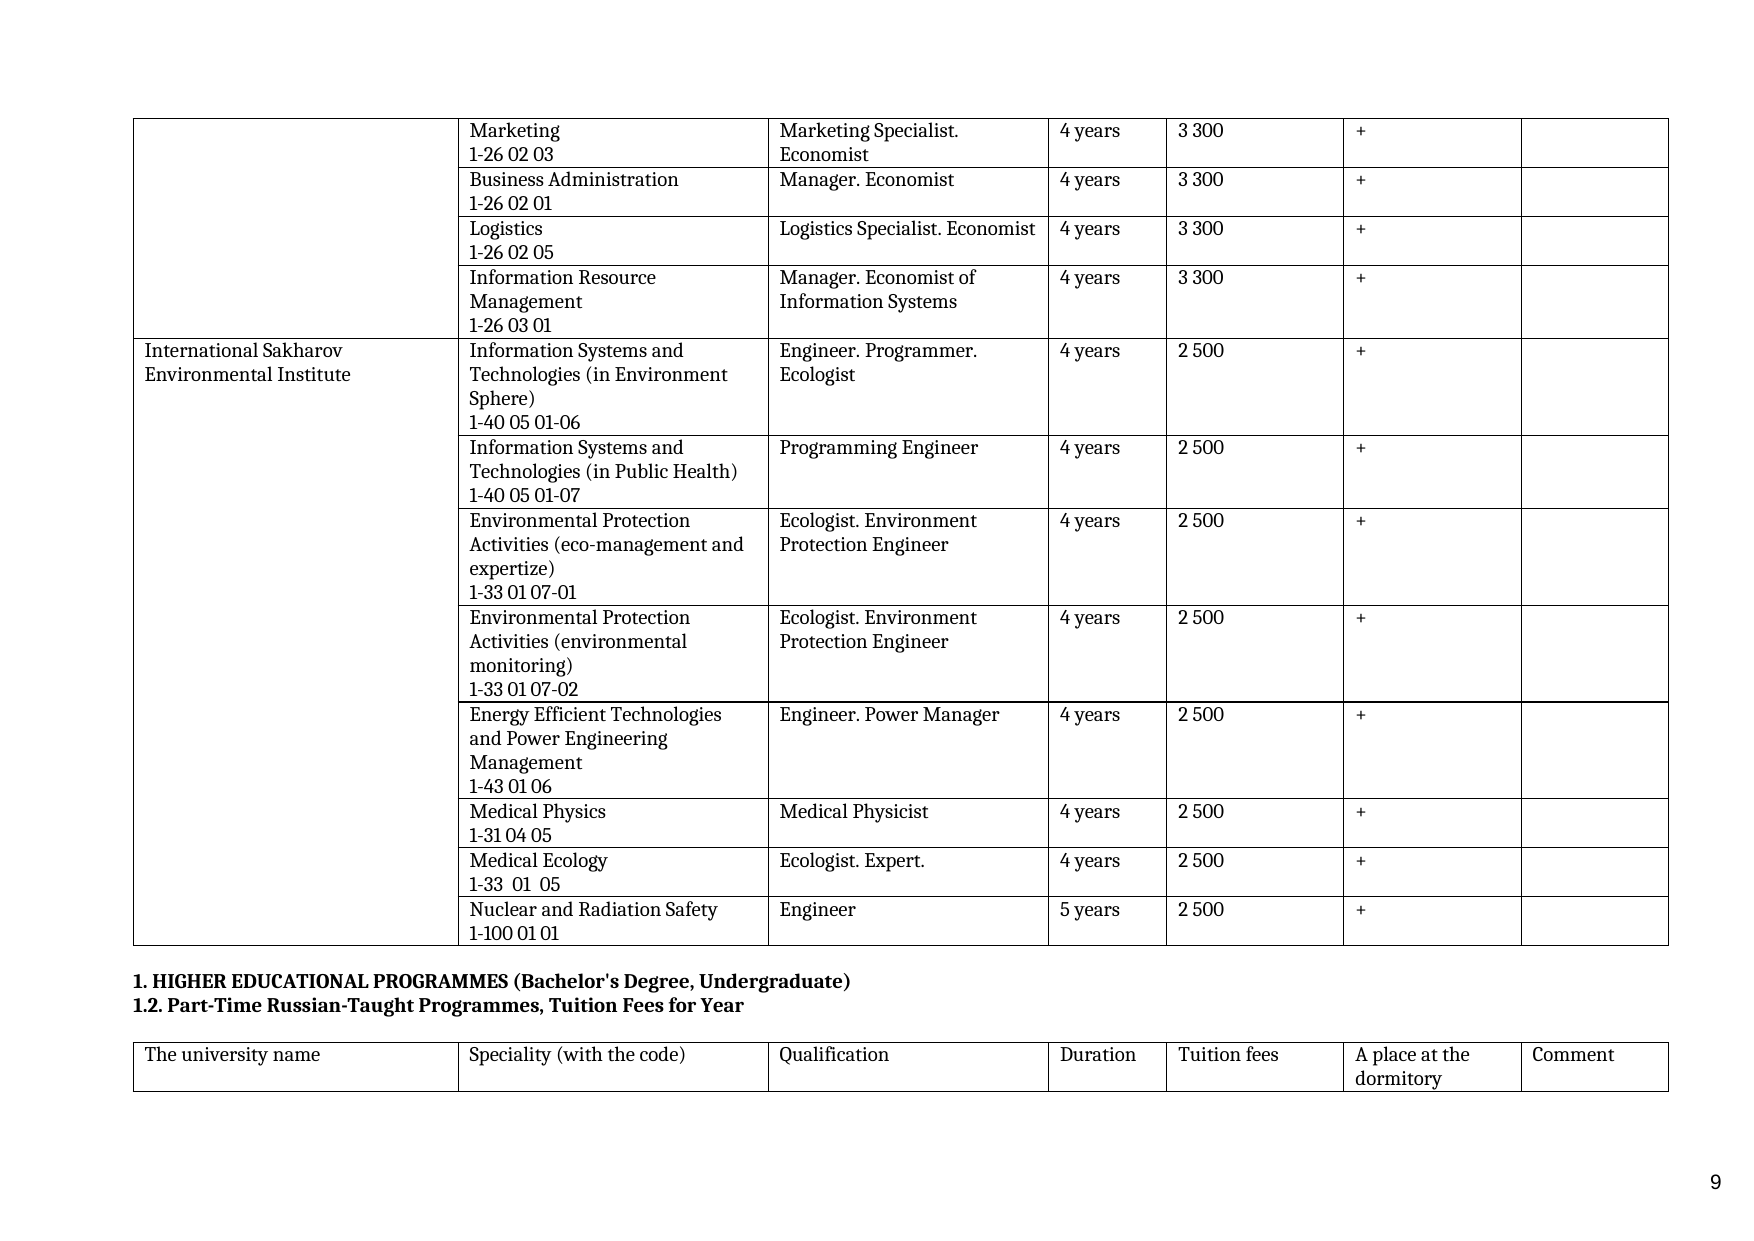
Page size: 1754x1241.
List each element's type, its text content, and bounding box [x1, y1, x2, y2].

table_cell Logistics 1-26 02 05 [459, 217, 768, 265]
table_header Qualification [769, 1043, 1048, 1091]
table_cell [1522, 217, 1668, 265]
table_cell 4 years [1049, 703, 1166, 798]
table_cell Engineer. Programmer. Ecologist [769, 339, 1048, 435]
table_cell Information Systems and Technologies (in Public Health) 1-40 05 01-07 [459, 436, 768, 508]
table_header Duration [1049, 1043, 1166, 1091]
text 1. HIGHER EDUCATIONAL PROGRAMMES (Bachelor's Degree, Undergraduate) [133, 970, 1721, 994]
table_header Speciality (with the code) [459, 1043, 768, 1091]
table_cell + [1344, 266, 1521, 338]
table_cell [1522, 119, 1668, 167]
table_cell + [1344, 509, 1521, 604]
table_header Tuition fees [1167, 1043, 1343, 1091]
table_cell Ecologist. Environment Protection Engineer [769, 606, 1048, 701]
table_cell [1522, 799, 1668, 847]
table_cell 4 years [1049, 339, 1166, 435]
table_cell + [1344, 897, 1521, 945]
table_cell Medical Ecology 1-33 01 05 [459, 848, 768, 896]
table_cell Environmental Protection Activities (environmental monitoring) 1-33 01 07-02 [459, 606, 768, 701]
table_cell + [1344, 339, 1521, 435]
table_cell Manager. Economist of Information Systems [769, 266, 1048, 338]
table_cell + [1344, 168, 1521, 216]
table_cell + [1344, 217, 1521, 265]
table_cell Ecologist. Expert. [769, 848, 1048, 896]
table_cell 2 500 [1167, 509, 1343, 604]
table_cell 2 500 [1167, 799, 1343, 847]
table_cell + [1344, 119, 1521, 167]
table_cell Programming Engineer [769, 436, 1048, 508]
table_cell + [1344, 606, 1521, 701]
table_cell 2 500 [1167, 606, 1343, 701]
table_cell 4 years [1049, 217, 1166, 265]
table_cell Logistics Specialist. Economist [769, 217, 1048, 265]
table_cell 3 300 [1167, 168, 1343, 216]
table_cell 4 years [1049, 168, 1166, 216]
table_cell Engineer [769, 897, 1048, 945]
table_header Comment [1522, 1043, 1668, 1091]
table_cell [1522, 168, 1668, 216]
table_cell + [1344, 848, 1521, 896]
table_cell [1522, 339, 1668, 435]
table_cell + [1344, 703, 1521, 798]
table_cell + [1344, 799, 1521, 847]
table_cell 4 years [1049, 266, 1166, 338]
table_cell Environmental Protection Activities (eco-management and expertize) 1-33 01 07-01 [459, 509, 768, 604]
table_cell [1522, 897, 1668, 945]
table_cell 4 years [1049, 436, 1166, 508]
table_cell 4 years [1049, 606, 1166, 701]
table_cell [1522, 703, 1668, 798]
text 1.2. Part-Time Russian-Taught Programmes, Tuition Fees for Year [133, 994, 1721, 1018]
table_cell 4 years [1049, 119, 1166, 167]
table_cell [1522, 266, 1668, 338]
table_cell 5 years [1049, 897, 1166, 945]
table_cell [1522, 606, 1668, 701]
table_cell Medical Physicist [769, 799, 1048, 847]
table_cell 4 years [1049, 848, 1166, 896]
table_cell 4 years [1049, 509, 1166, 604]
table_cell Medical Physics 1-31 04 05 [459, 799, 768, 847]
table_cell 3 300 [1167, 119, 1343, 167]
table_cell 2 500 [1167, 436, 1343, 508]
table_header A place at the dormitory [1344, 1043, 1521, 1091]
table_cell 2 500 [1167, 703, 1343, 798]
table_cell 2 500 [1167, 897, 1343, 945]
table_cell Engineer. Power Manager [769, 703, 1048, 798]
table_cell Information Systems and Technologies (in Environment Sphere) 1-40 05 01-06 [459, 339, 768, 435]
table_header The university name [134, 1043, 458, 1091]
table_cell 2 500 [1167, 339, 1343, 435]
table_cell 3 300 [1167, 217, 1343, 265]
table_cell 3 300 [1167, 266, 1343, 338]
table_cell Business Administration 1-26 02 01 [459, 168, 768, 216]
table_cell [1522, 848, 1668, 896]
table_cell [1522, 509, 1668, 604]
table_cell Energy Efficient Technologies and Power Engineering Management 1-43 01 06 [459, 703, 768, 798]
table_cell Nuclear and Radiation Safety 1-100 01 01 [459, 897, 768, 945]
table_cell International Sakharov Environmental Institute [134, 339, 458, 945]
table_cell Manager. Economist [769, 168, 1048, 216]
table_cell 2 500 [1167, 848, 1343, 896]
table_cell [1522, 436, 1668, 508]
table_cell Information Resource Management 1-26 03 01 [459, 266, 768, 338]
table_cell + [1344, 436, 1521, 508]
table_cell Ecologist. Environment Protection Engineer [769, 509, 1048, 604]
table_cell 4 years [1049, 799, 1166, 847]
table_cell Marketing Specialist. Economist [769, 119, 1048, 167]
table_cell Marketing 1-26 02 03 [459, 119, 768, 167]
